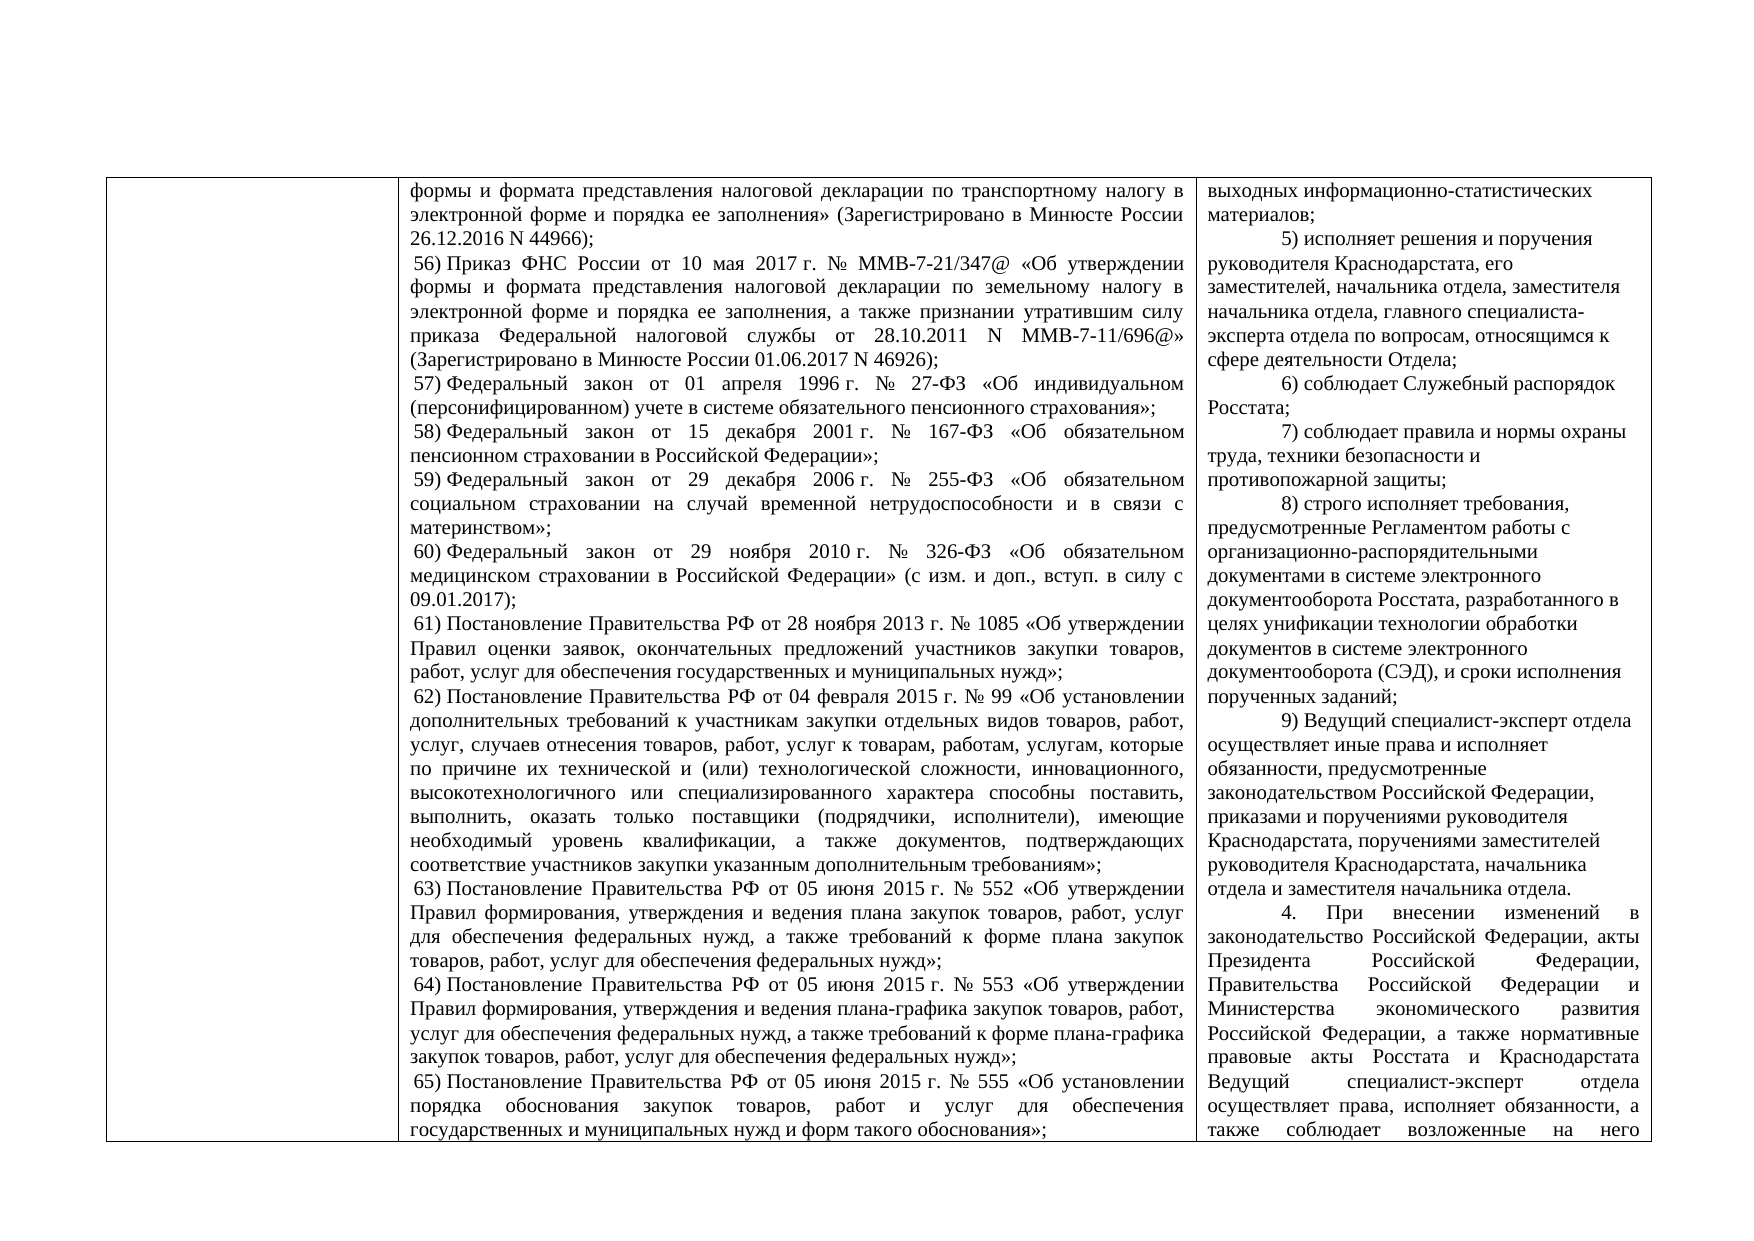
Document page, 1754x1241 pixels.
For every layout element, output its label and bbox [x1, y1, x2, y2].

table_cell [399, 178, 1196, 1141]
table_cell [107, 178, 398, 1141]
table_cell [1197, 178, 1651, 1141]
